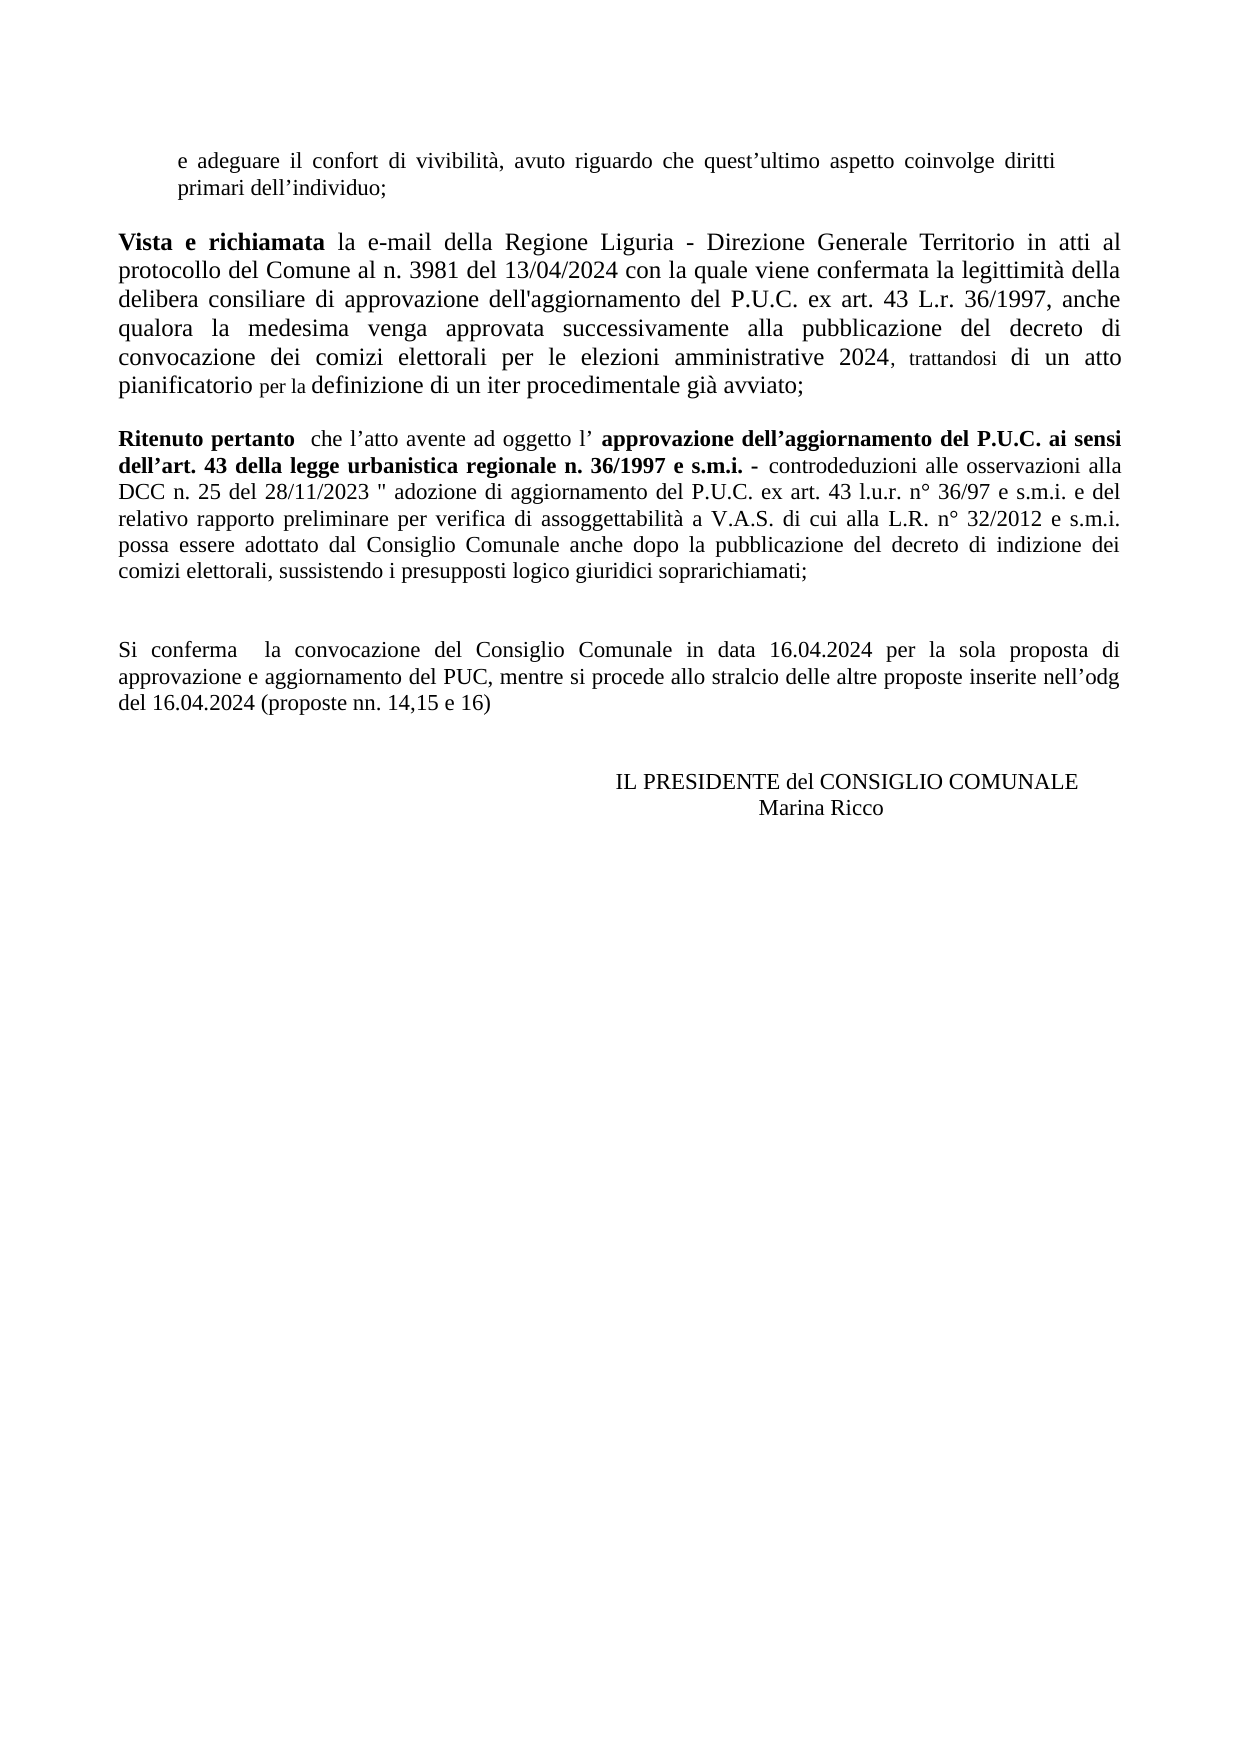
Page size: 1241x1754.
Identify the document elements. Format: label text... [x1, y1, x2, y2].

text Vista e richiamata la e-mail della Regione Liguria - Direzione Generale Territorio in atti al protocollo del Comune al n. 3981 del 13/04/2024 con la quale viene confermata la legittimità della delibera consiliare di approvazione dell'aggiornamento del P.U.C. ex art. 43 L.r. 36/1997, anche qualora la medesima venga approvata successivamente alla pubblicazione del decreto di convocazione dei comizi elettorali per le elezioni amministrative 2024, trattandosi di un atto pianificatorio per la definizione di un iter procedimentale già avviato; [118, 227, 1122, 399]
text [162, 148, 1058, 200]
text Si conferma la convocazione del Consiglio Comunale in data 16.04.2024 per la sola proposta di approvazione e aggiornamento del PUC, mentre si procede allo stralcio delle altre proposte inserite nell’odg del 16.04.2024 (proposte nn. 14,15 e 16) [118, 636, 1122, 715]
text Marina Ricco [118, 794, 1122, 821]
text Ritenuto pertanto che l’atto avente ad oggetto l’ approvazione dell’aggiornamento del P.U.C. ai sensi dell’art. 43 della legge urbanistica regionale n. 36/1997 e s.m.i. - controdeduzioni alle osservazioni alla DCC n. 25 del 28/11/2023 " adozione di aggiornamento del P.U.C. ex art. 43 l.u.r. n° 36/97 e s.m.i. e del relativo rapporto preliminare per verifica di assoggettabilità a V.A.S. di cui alla L.R. n° 32/2012 e s.m.i. possa essere adottato dal Consiglio Comunale anche dopo la pubblicazione del decreto di indizione dei comizi elettorali, sussistendo i presupposti logico giuridici soprarichiamati; [118, 426, 1122, 584]
text IL PRESIDENTE del CONSIGLIO COMUNALE [118, 768, 1122, 794]
